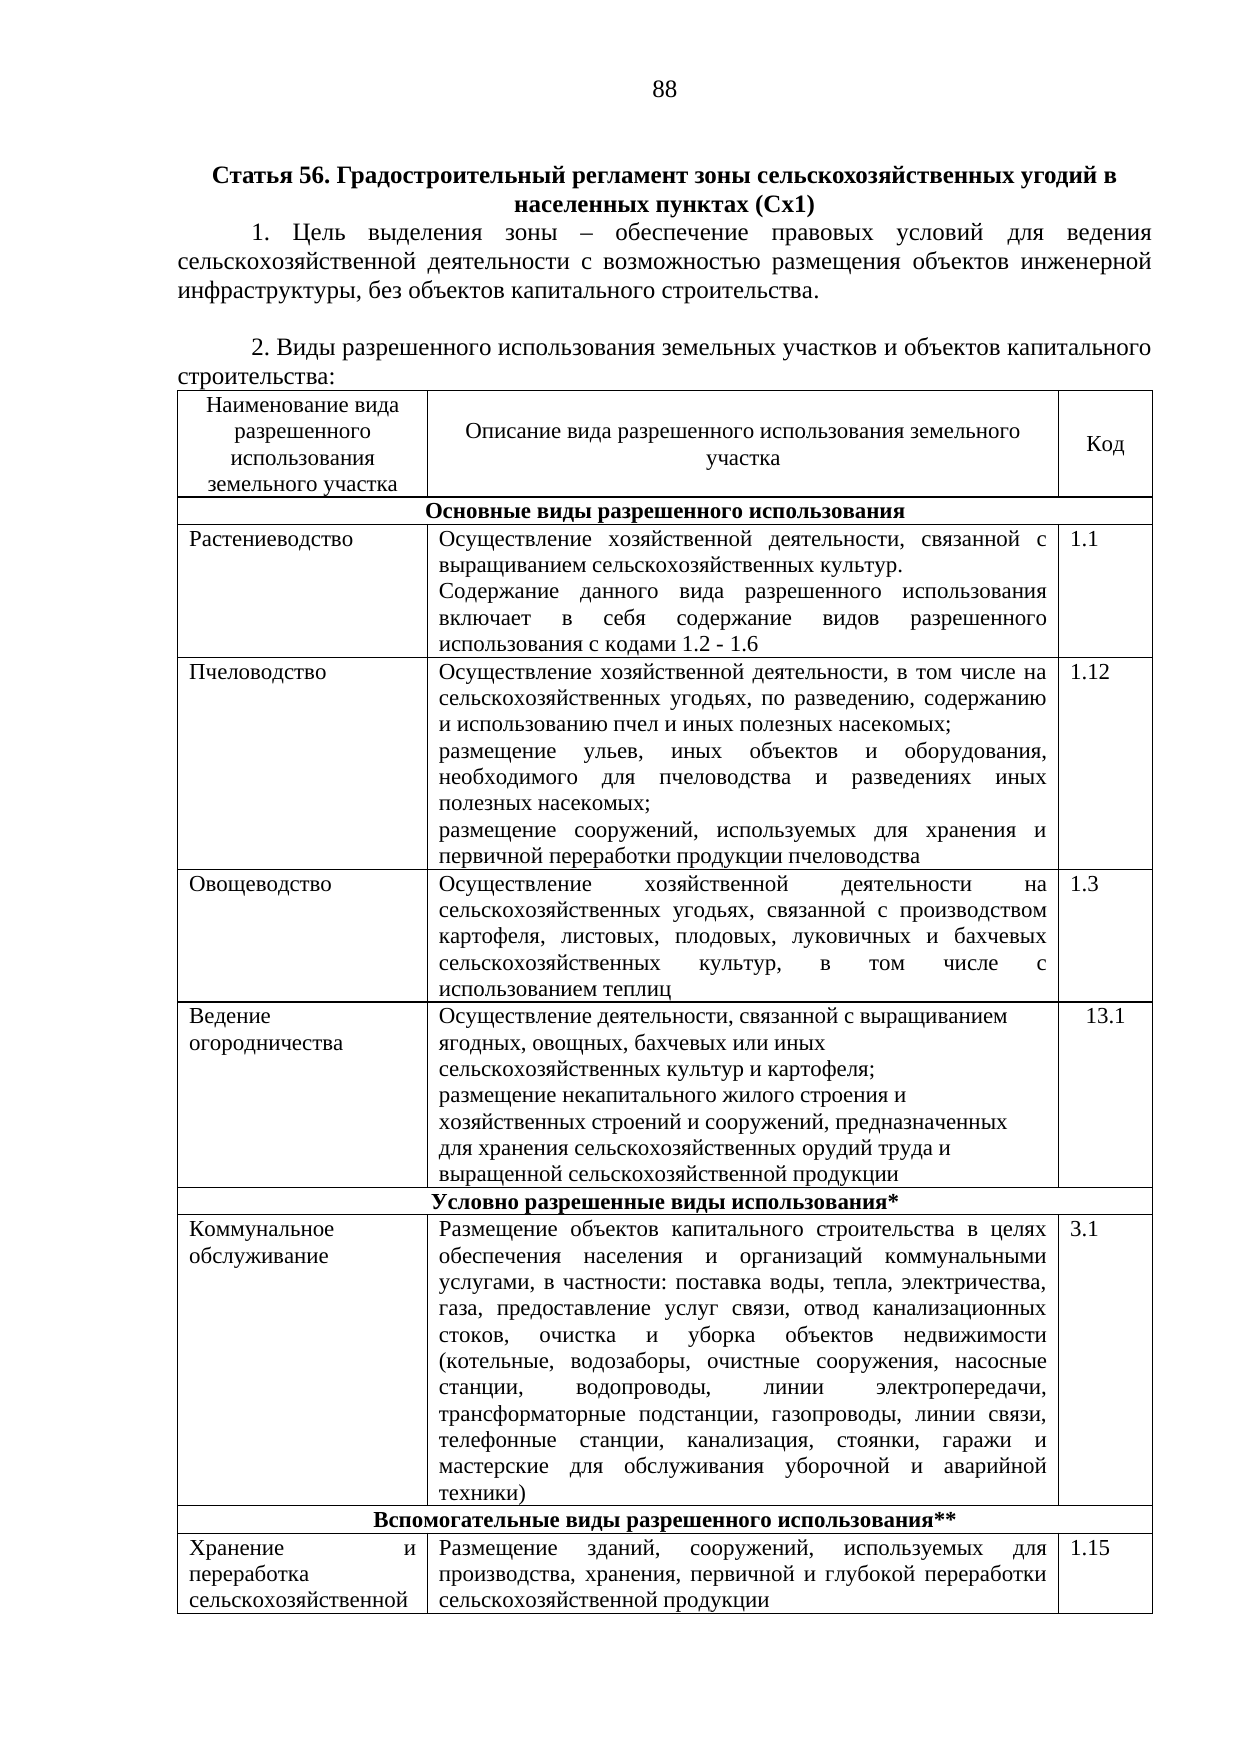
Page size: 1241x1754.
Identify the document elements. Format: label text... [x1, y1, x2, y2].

text 1. Цель выделения зоны – обеспечение правовых условий для ведения сельскохозяйственной деятельности с возможностью размещения объектов инженерной инфраструктуры, без объектов капитального строительства. [177, 217, 1152, 304]
table_cell Овощеводство [178, 870, 427, 1001]
table_cell Осуществление хозяйственной деятельности на сельскохозяйственных угодьях, связанной с производством картофеля, листовых, плодовых, луковичных и бахчевых сельскохозяйственных культур, в том числе с использованием теплиц [428, 870, 1058, 1001]
table_cell 1.15 [1059, 1534, 1152, 1613]
table_cell 1.3 [1059, 870, 1152, 1001]
table_cell Осуществление деятельности, связанной с выращиванием ягодных, овощных, бахчевых или иных сельскохозяйственных культур и картофеля; размещение некапитального жилого строения и хозяйственных строений и сооружений, предназначенных для хранения сельскохозяйственных орудий труда и выращенной сельскохозяйственной продукции [428, 1003, 1058, 1187]
table_cell Основные виды разрешенного использования [178, 498, 1152, 524]
table_cell Пчеловодство [178, 658, 427, 868]
text 2. Виды разрешенного использования земельных участков и объектов капитального строительства: [177, 332, 1152, 390]
table_cell Осуществление хозяйственной деятельности, связанной с выращиванием сельскохозяйственных культур. Содержание данного вида разрешенного использования включает в себя содержание видов разрешенного использования с кодами 1.2 - 1.6 [428, 525, 1058, 657]
table_cell Размещение объектов капитального строительства в целях обеспечения населения и организаций коммунальными услугами, в частности: поставка воды, тепла, электричества, газа, предоставление услуг связи, отвод канализационных стоков, очистка и уборка объектов недвижимости (котельные, водозаборы, очистные сооружения, насосные станции, водопроводы, линии электропередачи, трансформаторные подстанции, газопроводы, линии связи, телефонные станции, канализация, стоянки, гаражи и мастерские для обслуживания уборочной и аварийной техники) [428, 1215, 1058, 1505]
table_cell Растениеводство [178, 525, 427, 657]
table_cell Условно разрешенные виды использования* [178, 1188, 1152, 1214]
table_header Наименование вида разрешенного использования земельного участка [178, 391, 427, 496]
table_cell Ведение огородничества [178, 1003, 427, 1187]
table_cell 1.1 [1059, 525, 1152, 657]
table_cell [428, 1534, 1058, 1613]
table_cell Осуществление хозяйственной деятельности, в том числе на сельскохозяйственных угодьях, по разведению, содержанию и использованию пчел и иных полезных насекомых; размещение ульев, иных объектов и оборудования, необходимого для пчеловодства и разведениях иных полезных насекомых; размещение сооружений, используемых для хранения и первичной переработки продукции пчеловодства [428, 658, 1058, 868]
text Статья 56. Градостроительный регламент зоны сельскохозяйственных угодий в населенных пунктах (Сх1) [177, 160, 1152, 217]
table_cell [178, 1534, 427, 1613]
table_cell Вспомогательные виды разрешенного использования** [178, 1506, 1152, 1533]
table_cell Коммунальное обслуживание [178, 1215, 427, 1505]
table_cell 13.1 [1059, 1003, 1152, 1187]
table_header Код [1059, 391, 1152, 496]
table_header Описание вида разрешенного использования земельного участка [428, 391, 1058, 496]
table_cell 3.1 [1059, 1215, 1152, 1505]
table_cell 1.12 [1059, 658, 1152, 868]
